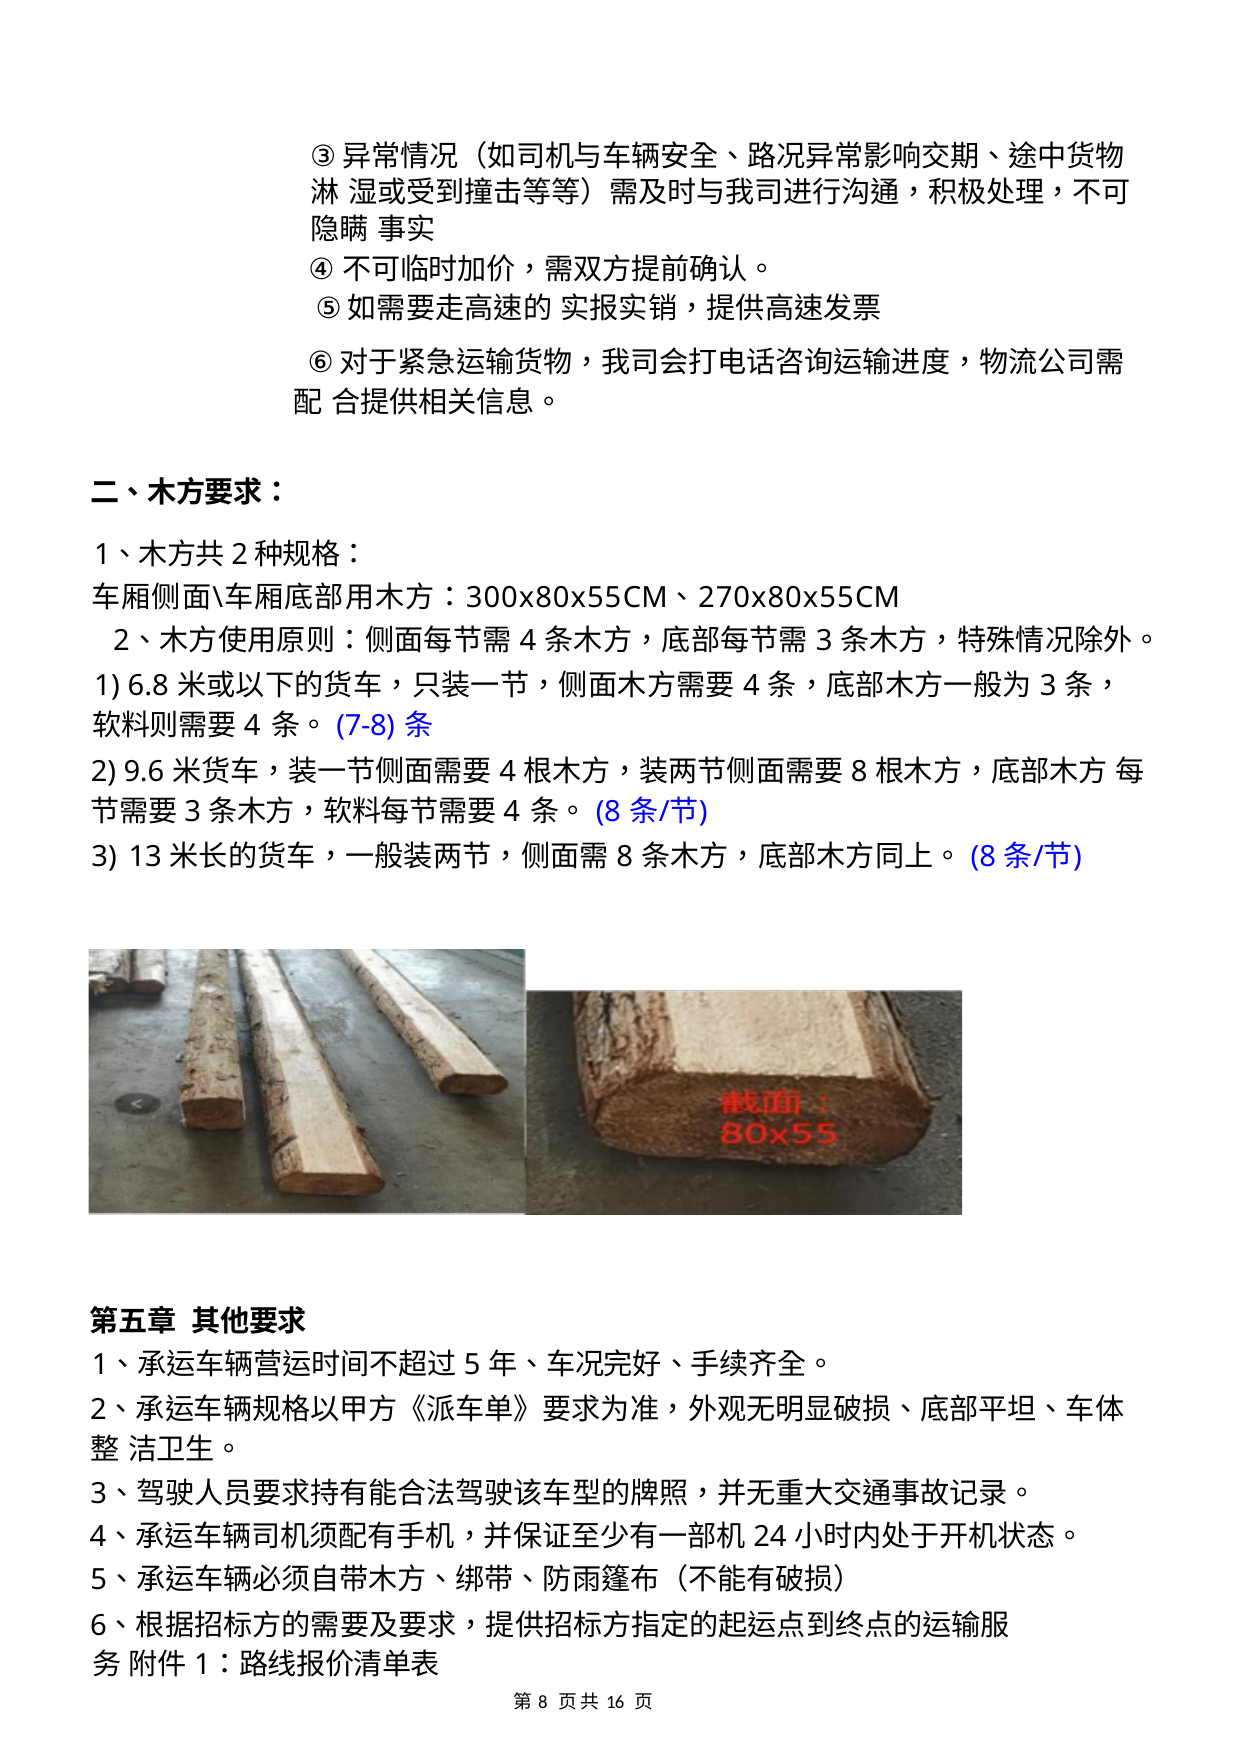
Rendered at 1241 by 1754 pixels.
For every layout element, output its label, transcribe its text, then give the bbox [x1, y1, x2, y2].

text 2) 9.6 米货车，装一节侧面需要 4 根木方，装两节侧面需要 8 根木方，底部木方 每节需要 3 条木方，软料每节需要 4 条。 (8 条/节) [90, 751, 1152, 830]
text 2、木方使用原则：侧面每节需 4 条木方，底部每节需 3 条木方，特殊情况除外。 [88, 622, 1162, 658]
text 4、承运车辆司机须配有手机，并保证至少有一部机 24 小时内处于开机状态。 [89, 1518, 1162, 1554]
text 2、承运车辆规格以甲方《派车单》要求为准，外观无明显破损、底部平坦、车体整 洁卫生。 [90, 1388, 1152, 1468]
text 3) 13 米长的货车，一般装两节，侧面需 8 条木方，底部木方同上。 (8 条/节) [91, 837, 1162, 873]
text 6、根据招标方的需要及要求，提供招标方指定的起运点到终点的运输服务 附件 1：路线报价清单表 [90, 1604, 1037, 1683]
text 1、木方共 2 种规格： [94, 536, 1162, 572]
text 第五章 其他要求 [89, 1302, 1162, 1338]
text 3、驾驶人员要求持有能合法驾驶该车型的牌照，并无重大交通事故记录。 [90, 1474, 1162, 1511]
text 二、木方要求： [90, 473, 1162, 510]
text ⑥对于紧急运输货物，我司会打电话咨询运输进度，物流公司需配 合提供相关信息。 [293, 341, 1152, 421]
text ⑤如需要走高速的 实报实销，提供高速发票 [315, 290, 1162, 326]
picture [88, 949, 963, 1215]
text 1) 6.8 米或以下的货车，只装一节，侧面木方需要 4 条，底部木方一般为 3 条， 软料则需要 4 条。 (7-8) 条 [92, 664, 1159, 744]
text ③异常情况（如司机与车辆安全、路况异常影响交期、途中货物淋 湿或受到撞击等等）需及时与我司进行沟通，积极处理，不可隐瞒 事实 [310, 136, 1152, 248]
text ④ 不可临时加价，需双方提前确认。 [308, 251, 1162, 287]
text 车厢侧面\车厢底部用木方：300x80x55CM、270x80x55CM [91, 579, 1162, 615]
text 5、承运车辆必须自带木方、绑带、防雨篷布（不能有破损） [90, 1561, 1162, 1597]
text 1、承运车辆营运时间不超过 5 年、车况完好、手续齐全。 [92, 1345, 1162, 1381]
